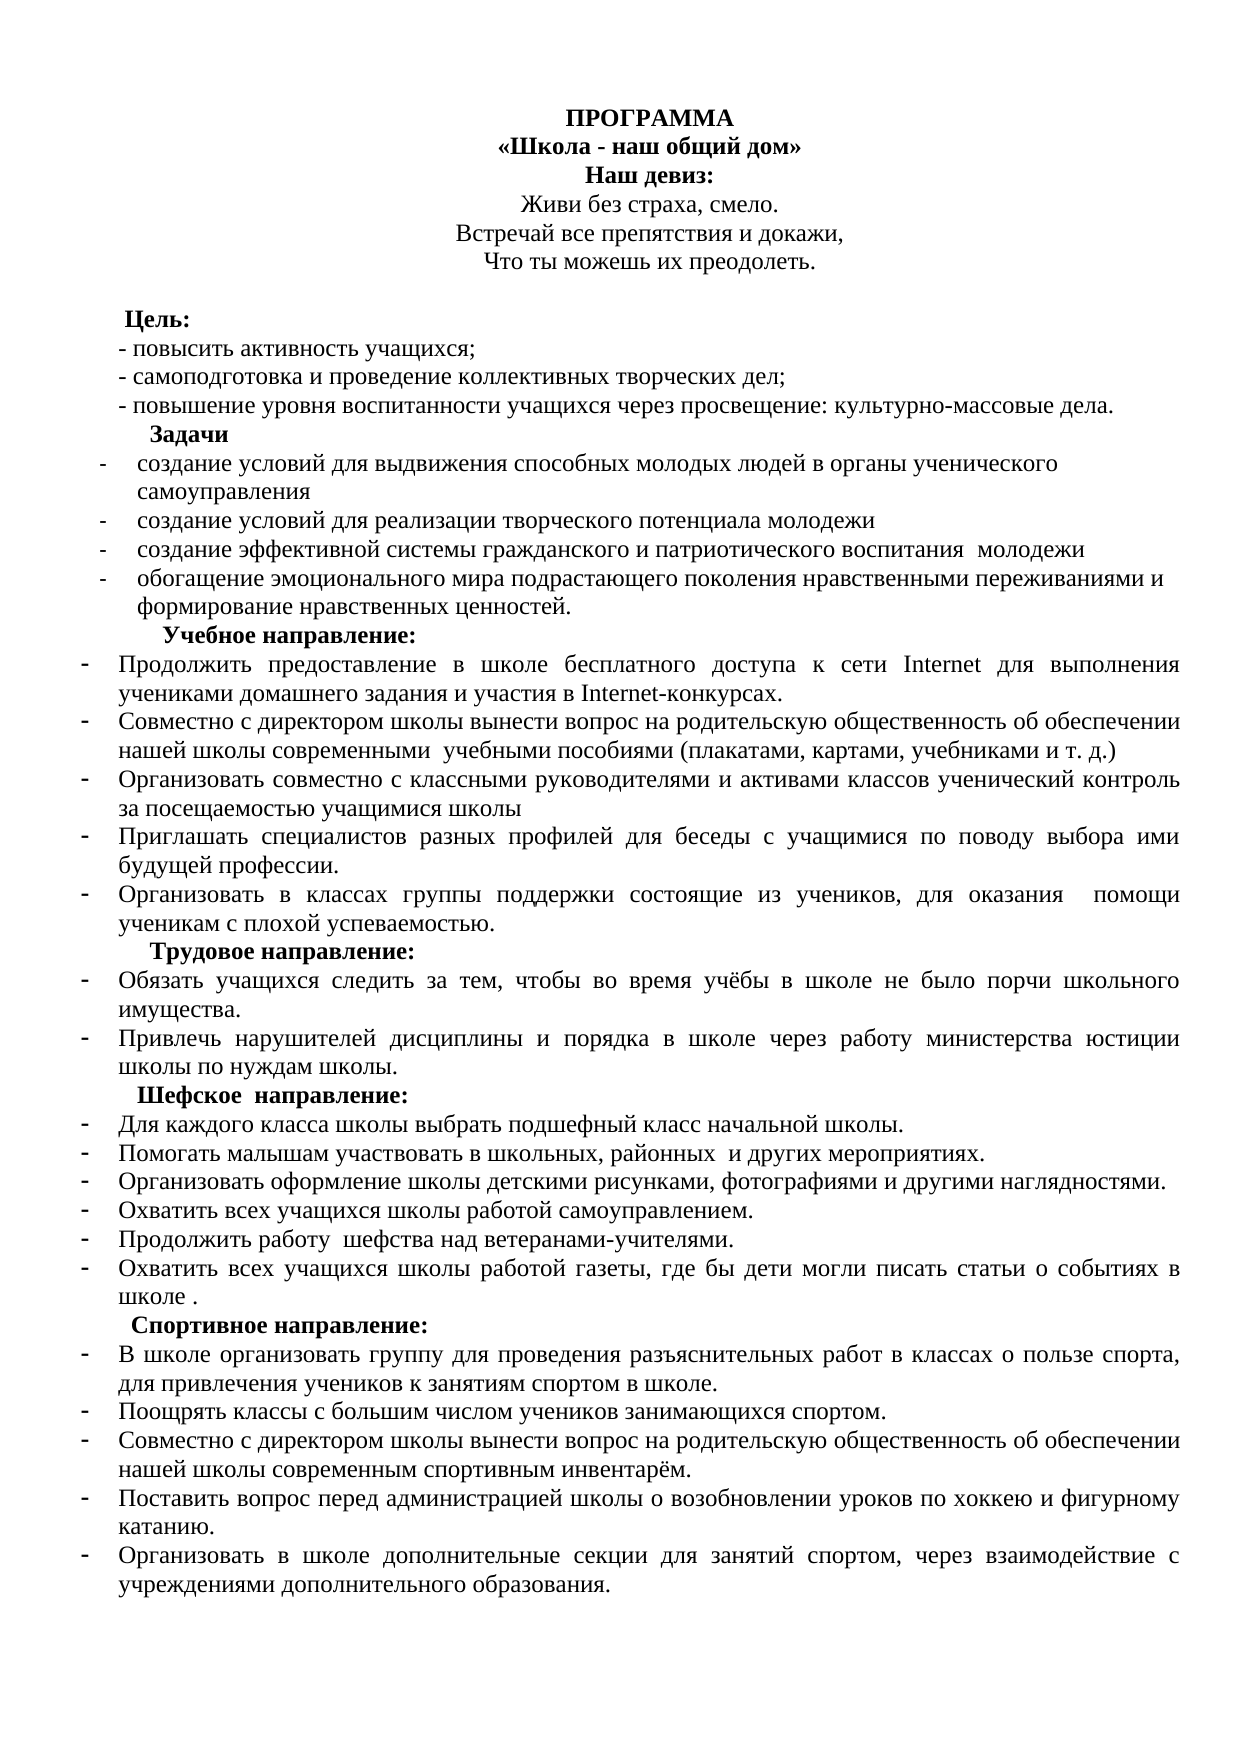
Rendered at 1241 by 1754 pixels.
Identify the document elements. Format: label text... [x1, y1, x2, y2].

list обогащение эмоционального мира подрастающего поколения нравственными переживаниями и формирование нравственных ценностей. Учебное направление: [99, 563, 1181, 649]
list Поощрять классы с большим числом учеников занимающихся спортом. [81, 1396, 1181, 1425]
list Организовать совместно с классными руководителями и активами классов ученический контроль за посещаемостью учащимися школы [81, 764, 1181, 821]
text Спортивное направление: [118, 1310, 1181, 1339]
list Привлечь нарушителей дисциплины и порядка в школе через работу министерства юстиции школы по нуждам школы. [81, 1023, 1181, 1080]
text Трудовое направление: [118, 936, 1181, 965]
text Задачи [118, 419, 1181, 448]
list В школе организовать группу для проведения разъяснительных работ в классах о пользе спорта, для привлечения учеников к занятиям спортом в школе. [81, 1339, 1181, 1396]
text «Школа - наш общий дом» [118, 131, 1181, 160]
text - повышение уровня воспитанности учащихся через просвещение: культурно-массовые дела. [118, 390, 1181, 419]
list Приглашать специалистов разных профилей для беседы с учащимися по поводу выбора ими будущей профессии. [81, 821, 1181, 879]
list Организовать в классах группы поддержки состоящие из учеников, для оказания помощи ученикам с плохой успеваемостью. [81, 879, 1181, 936]
text Цель: [118, 304, 1181, 333]
text ПРОГРАММА [118, 103, 1181, 131]
text - повысить активность учащихся; [118, 333, 1181, 361]
list создание условий для реализации творческого потенциала молодежи [99, 505, 1181, 534]
text Встречай все препятствия и докажи, [118, 218, 1181, 246]
text Живи без страха, смело. [118, 189, 1181, 218]
text - самоподготовка и проведение коллективных творческих дел; [118, 361, 1181, 390]
list Продолжить предоставление в школе бесплатного доступа к сети Internet для выполнения учениками домашнего задания и участия в Internet-конкурсах. [81, 649, 1181, 706]
list создание условий для выдвижения способных молодых людей в органы ученического самоуправления [99, 448, 1181, 505]
list Охватить всех учащихся школы работой газеты, где бы дети могли писать статьи о событиях в школе . [81, 1253, 1181, 1310]
list Помогать малышам участвовать в школьных, районных и других мероприятиях. [81, 1138, 1181, 1166]
list Продолжить работу шефства над ветеранами-учителями. [81, 1224, 1181, 1253]
text Что ты можешь их преодолеть. [118, 246, 1181, 275]
list Для каждого класса школы выбрать подшефный класс начальной школы. [81, 1109, 1181, 1138]
list Охватить всех учащихся школы работой самоуправлением. [81, 1195, 1181, 1224]
list Совместно с директором школы вынести вопрос на родительскую общественность об обеспечении нашей школы современными учебными пособиями (плакатами, картами, учебниками и т. д.) [81, 706, 1181, 764]
list Поставить вопрос перед администрацией школы о возобновлении уроков по хоккею и фигурному катанию. [81, 1483, 1181, 1540]
text Шефское направление: [118, 1080, 1181, 1109]
text Наш девиз: [118, 160, 1181, 189]
list создание эффективной системы гражданского и патриотического воспитания молодежи [99, 534, 1181, 563]
list Организовать в школе дополнительные секции для занятий спортом, через взаимодействие с учреждениями дополнительного образования. [81, 1540, 1181, 1598]
list Совместно с директором школы вынести вопрос на родительскую общественность об обеспечении нашей школы современным спортивным инвентарём. [81, 1425, 1181, 1483]
list Обязать учащихся следить за тем, чтобы во время учёбы в школе не было порчи школьного имущества. [81, 965, 1181, 1023]
list Организовать оформление школы детскими рисунками, фотографиями и другими наглядностями. [81, 1166, 1181, 1195]
